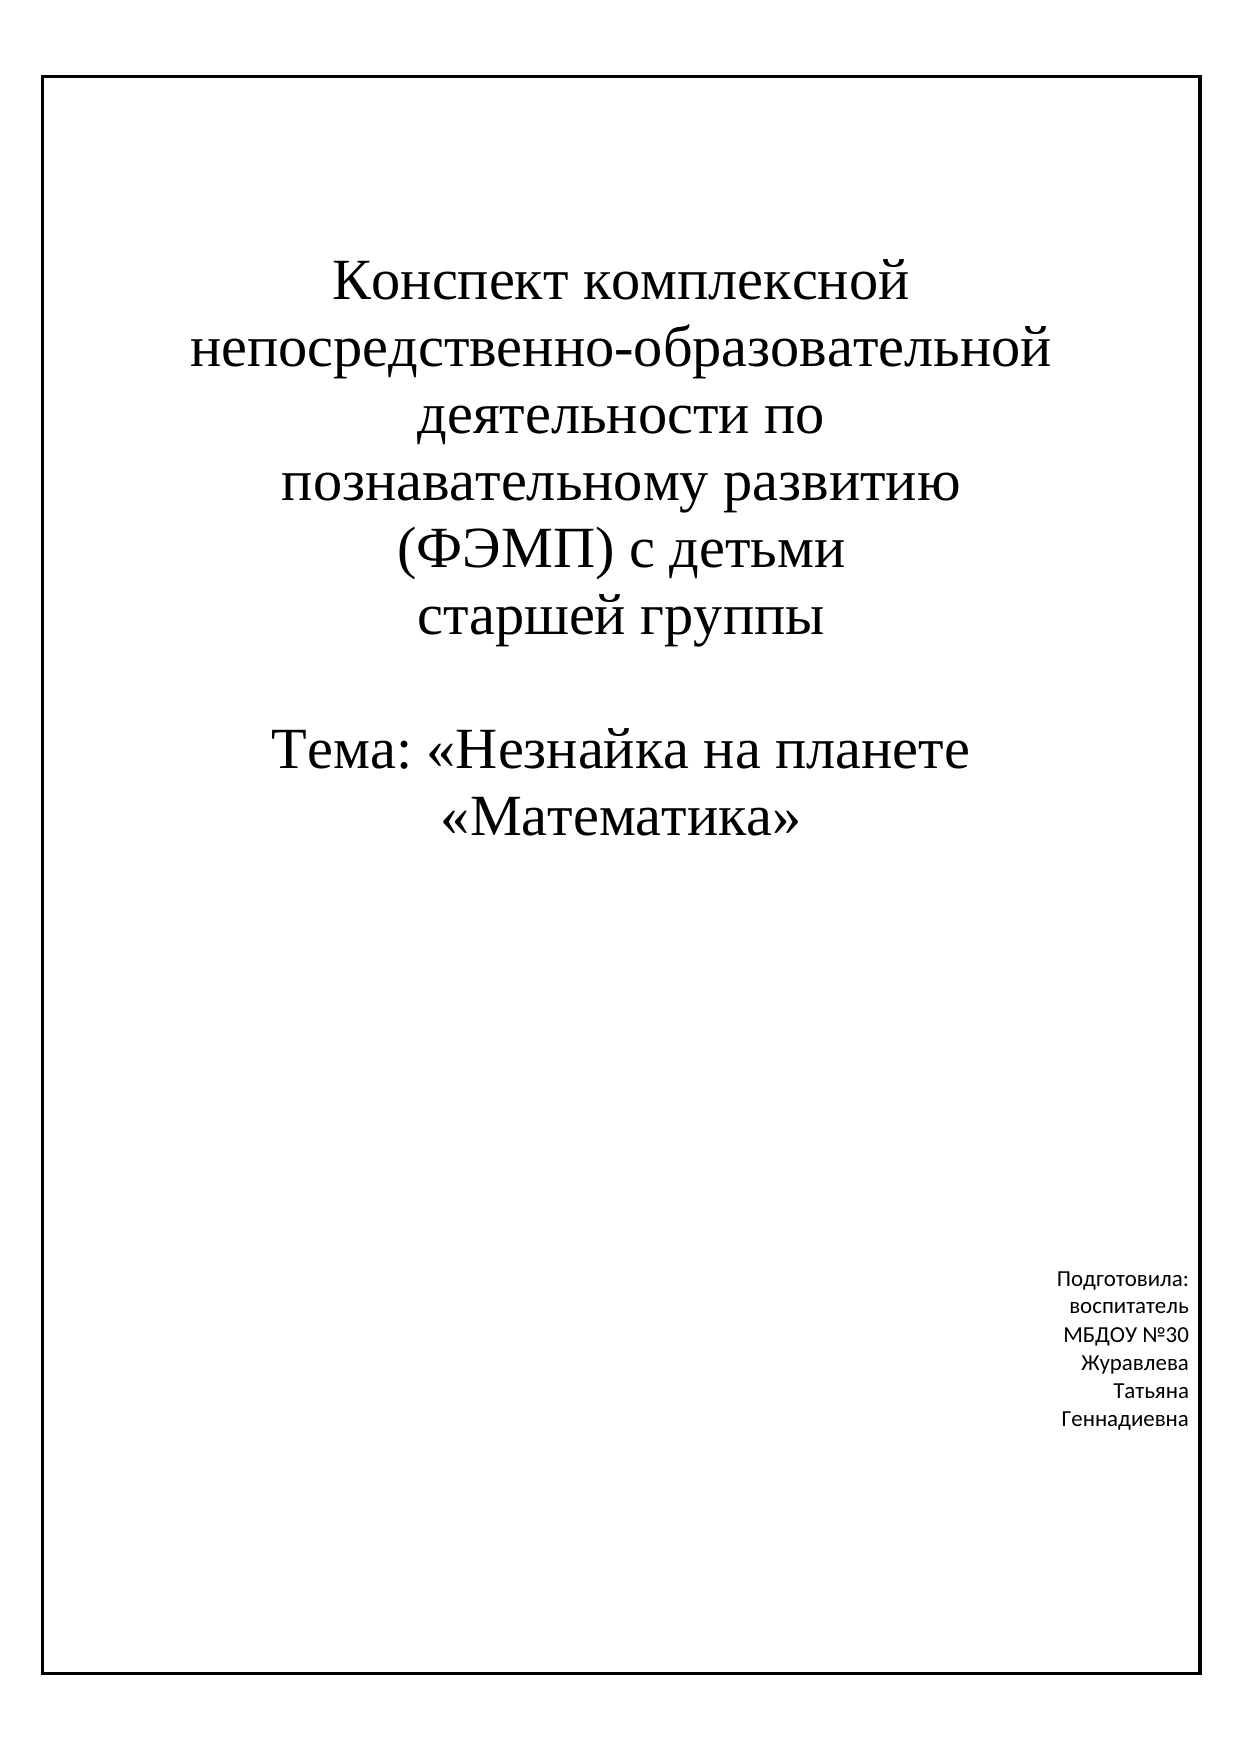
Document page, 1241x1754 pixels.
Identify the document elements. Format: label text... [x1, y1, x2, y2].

table_header Конспект комплексной непосредственно-образовательной деятельности по познавательному развитию (ФЭМП) с детьми старшей группы Тема: «Незнайка на планете «Математика» Подготовила: воспитатель МБДОУ №30 Журавлева Татьяна Геннадиевна [44, 78, 1198, 1672]
